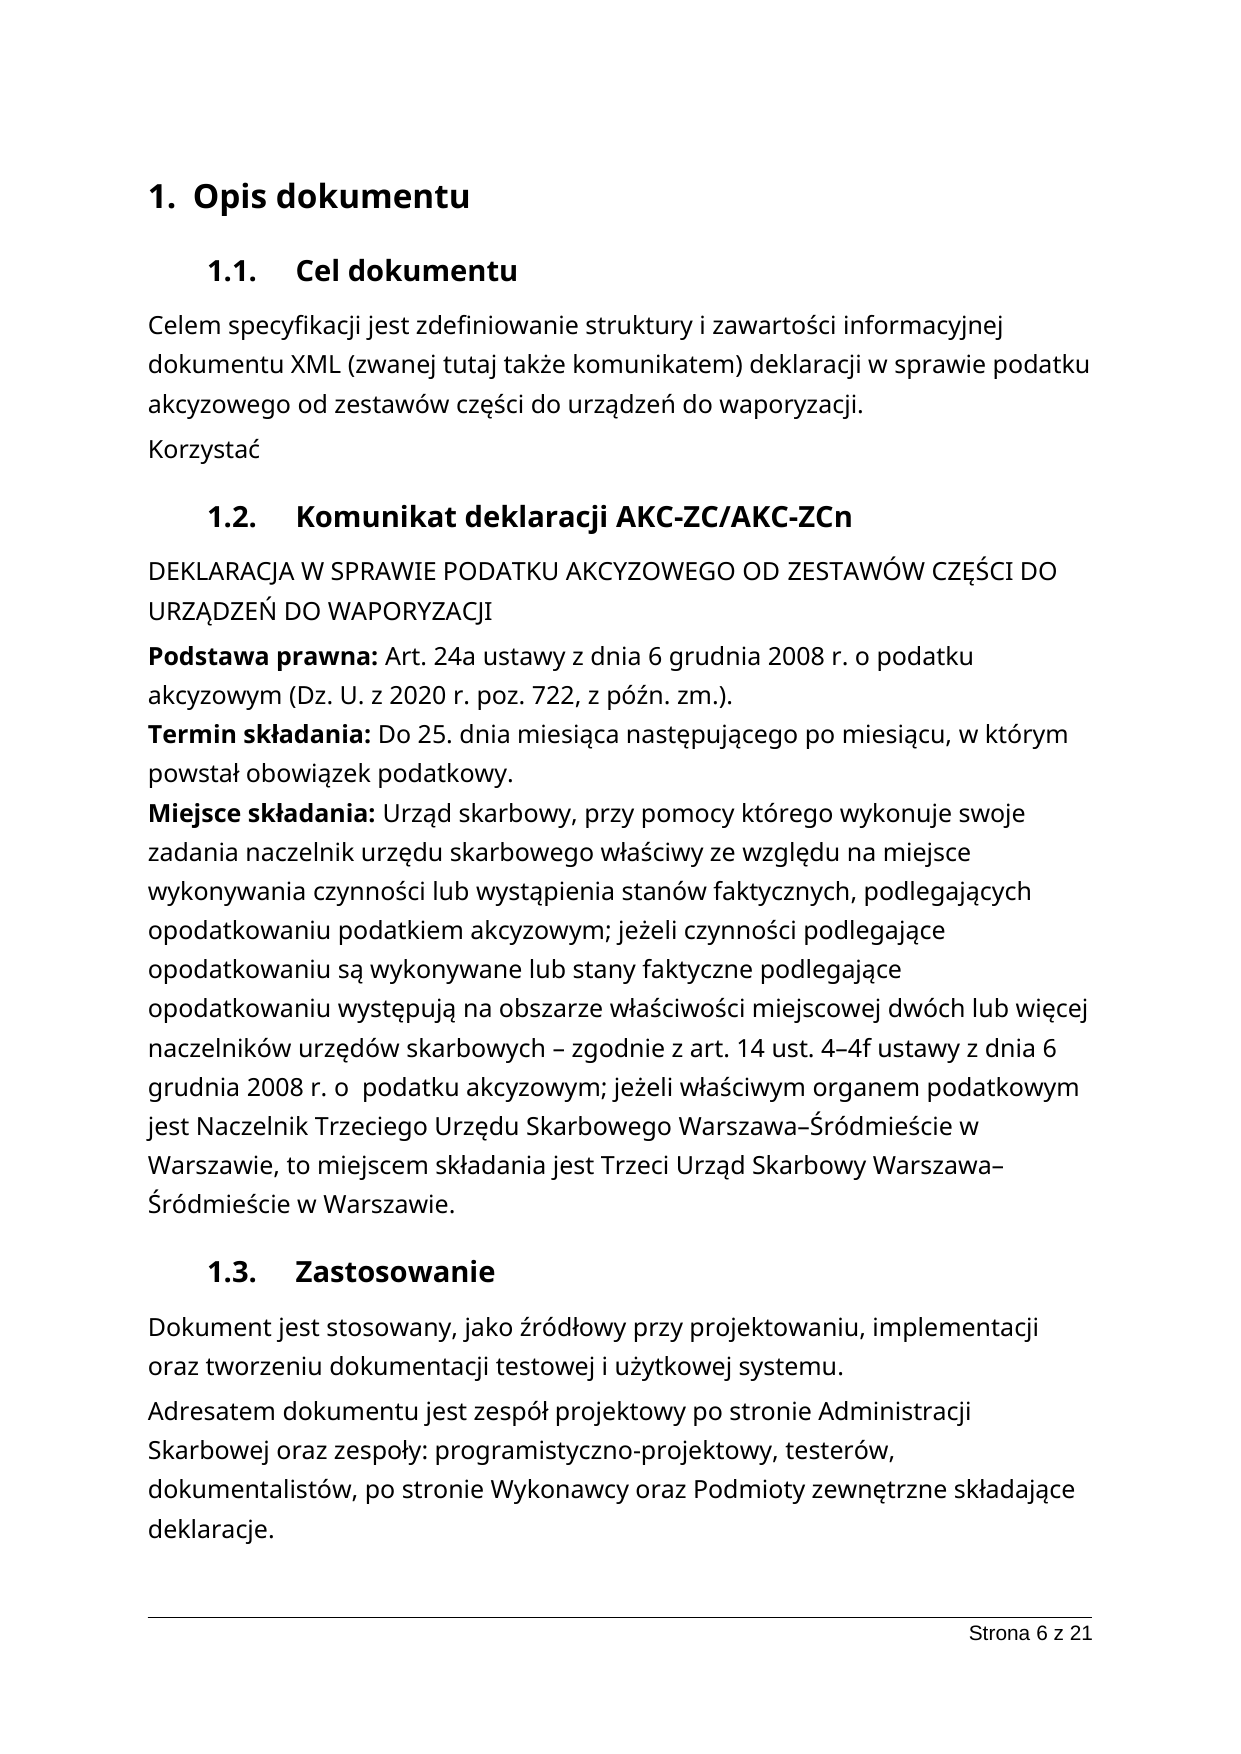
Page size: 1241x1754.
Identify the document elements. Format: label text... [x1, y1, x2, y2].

text Termin składania: Do 25. dnia miesiąca następującego po miesiącu, w którym powstał obowiązek podatkowy. [148, 717, 1092, 790]
subtitle Opis dokumentu [148, 173, 1092, 218]
text Dokument jest stosowany, jako źródłowy przy projektowaniu, implementacji oraz tworzeniu dokumentacji testowej i użytkowej systemu. [148, 1309, 1092, 1382]
text Celem specyfikacji jest zdefiniowanie struktury i zawartości informacyjnej dokumentu XML (zwanej tutaj także komunikatem) deklaracji w sprawie podatku akcyzowego od zestawów części do urządzeń do waporyzacji. [148, 308, 1092, 420]
text Miejsce składania: Urząd skarbowy, przy pomocy którego wykonuje swoje zadania naczelnik urzędu skarbowego właściwy ze względu na miejsce wykonywania czynności lub wystąpienia stanów faktycznych, podlegających opodatkowaniu podatkiem akcyzowym; jeżeli czynności podlegające opodatkowaniu są wykonywane lub stany faktyczne podlegające opodatkowaniu występują na obszarze właściwości miejscowej dwóch lub więcej naczelników urzędów skarbowych – zgodnie z art. 14 ust. 4–4f ustawy z dnia 6 grudnia 2008 r. o podatku akcyzowym; jeżeli właściwym organem podatkowym jest Naczelnik Trzeciego Urzędu Skarbowego Warszawa–Śródmieście w Warszawie, to miejscem składania jest Trzeci Urząd Skarbowy Warszawa–Śródmieście w Warszawie. [148, 795, 1092, 1221]
text Korzystać [148, 432, 1092, 466]
subtitle Cel dokumentu [207, 250, 1092, 289]
text DEKLARACJA W SPRAWIE PODATKU AKCYZOWEGO OD ZESTAWÓW CZĘŚCI DO URZĄDZEŃ DO WAPORYZACJI [148, 554, 1092, 627]
subtitle Zastosowanie [207, 1251, 1092, 1291]
subtitle Komunikat deklaracji AKC-ZC/AKC-ZCn [207, 496, 1092, 536]
text Adresatem dokumentu jest zespół projektowy po stronie Administracji Skarbowej oraz zespoły: programistyczno-projektowy, testerów, dokumentalistów, po stronie Wykonawcy oraz Podmioty zewnętrzne składające deklaracje. [148, 1394, 1092, 1545]
text Podstawa prawna: Art. 24a ustawy z dnia 6 grudnia 2008 r. o podatku akcyzowym (Dz. U. z 2020 r. poz. 722, z późn. zm.). [148, 639, 1092, 712]
